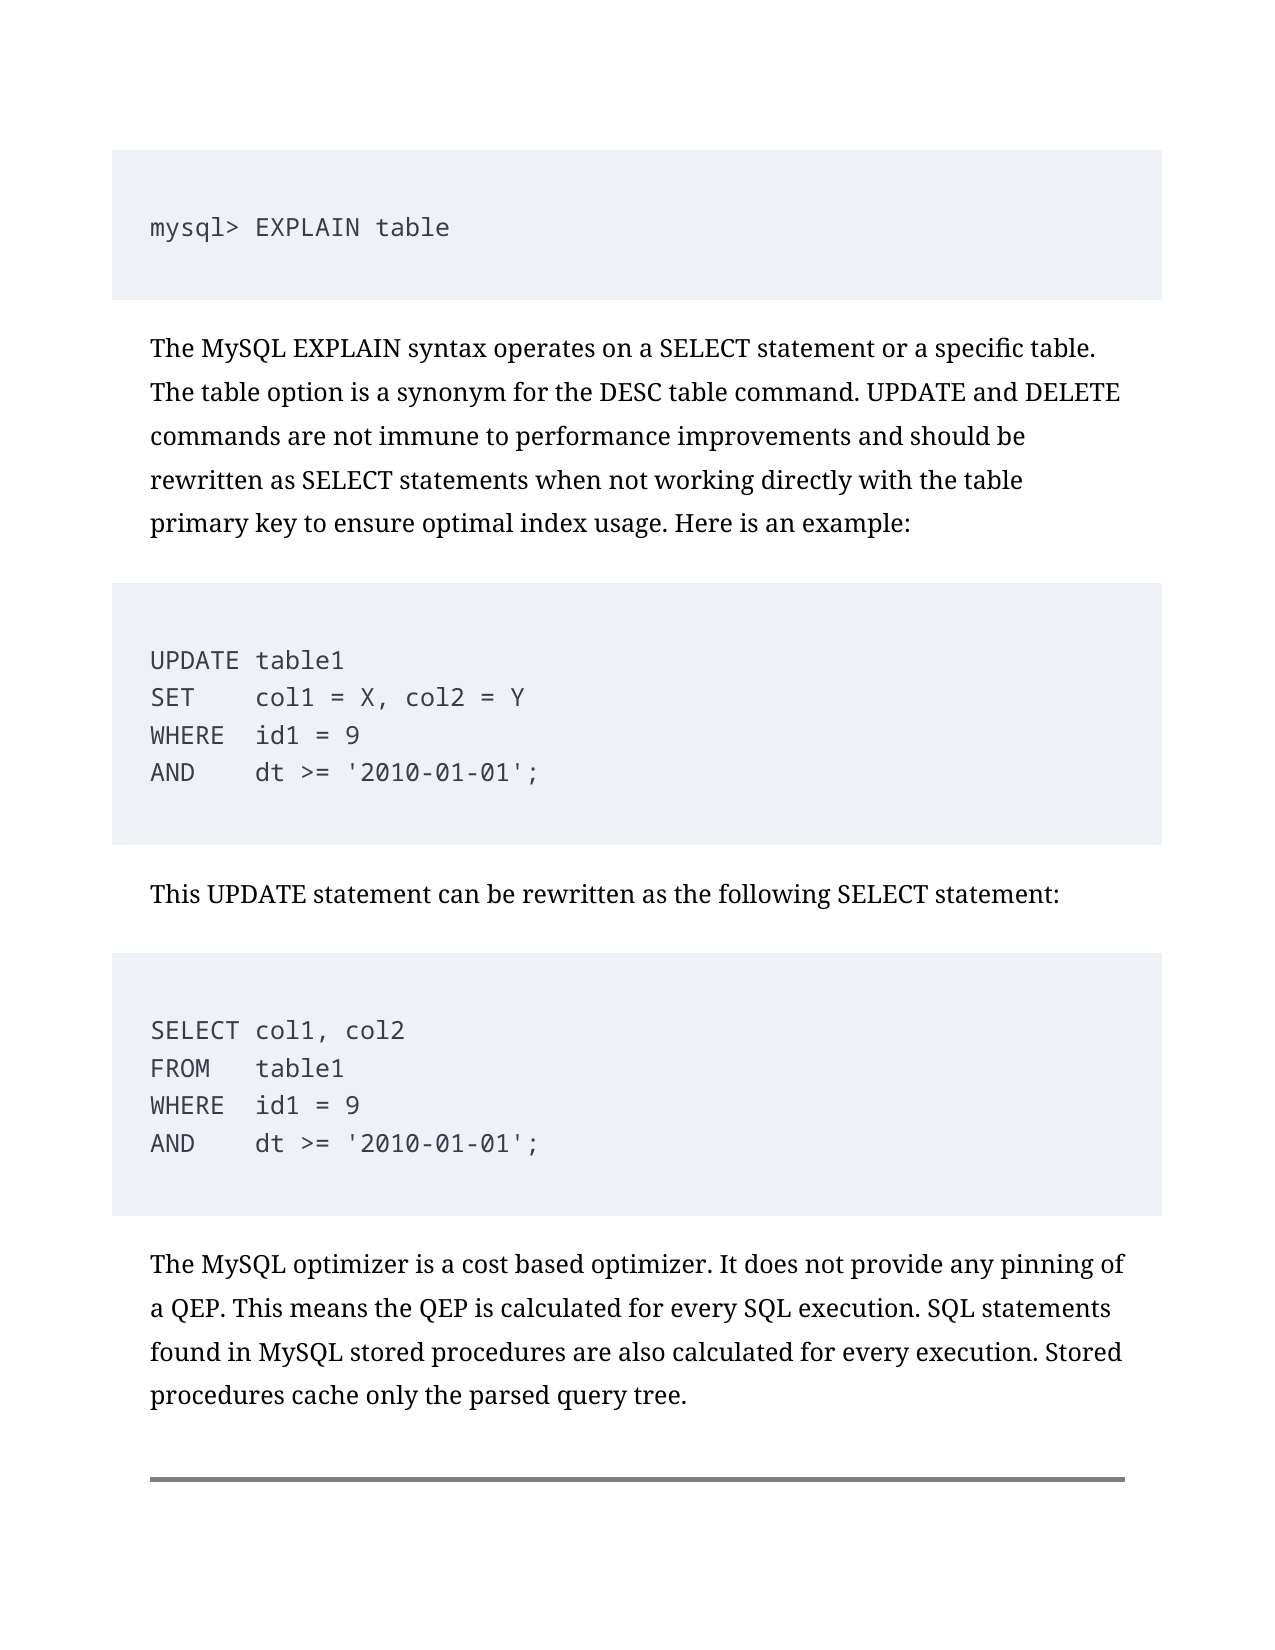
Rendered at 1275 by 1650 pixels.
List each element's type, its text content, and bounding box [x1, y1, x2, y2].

text The MySQL optimizer is a cost based optimizer. It does not provide any pinning of a QEP. This means the QEP is calculated for every SQL execution. SQL statements found in MySQL stored procedures are also calculated for every execution. Stored procedures cache only the parsed query tree. [150, 1237, 1125, 1412]
text SELECT col1, col2 FROM table1 WHERE id1 = 9 AND dt >= '2010-01-01'; [112, 953, 1162, 1216]
text This UPDATE statement can be rewritten as the following SELECT statement: [150, 867, 1125, 910]
text The MySQL EXPLAIN syntax operates on a SELECT statement or a specific table. The table option is a synonym for the DESC table command. UPDATE and DELETE commands are not immune to performance improvements and should be rewritten as SELECT statements when not working directly with the table primary key to ensure optimal index usage. Here is an example: [150, 321, 1125, 540]
text mysql> EXPLAIN table [112, 150, 1162, 300]
text UPDATE table1 SET col1 = X, col2 = Y WHERE id1 = 9 AND dt >= '2010-01-01'; [112, 583, 1162, 845]
